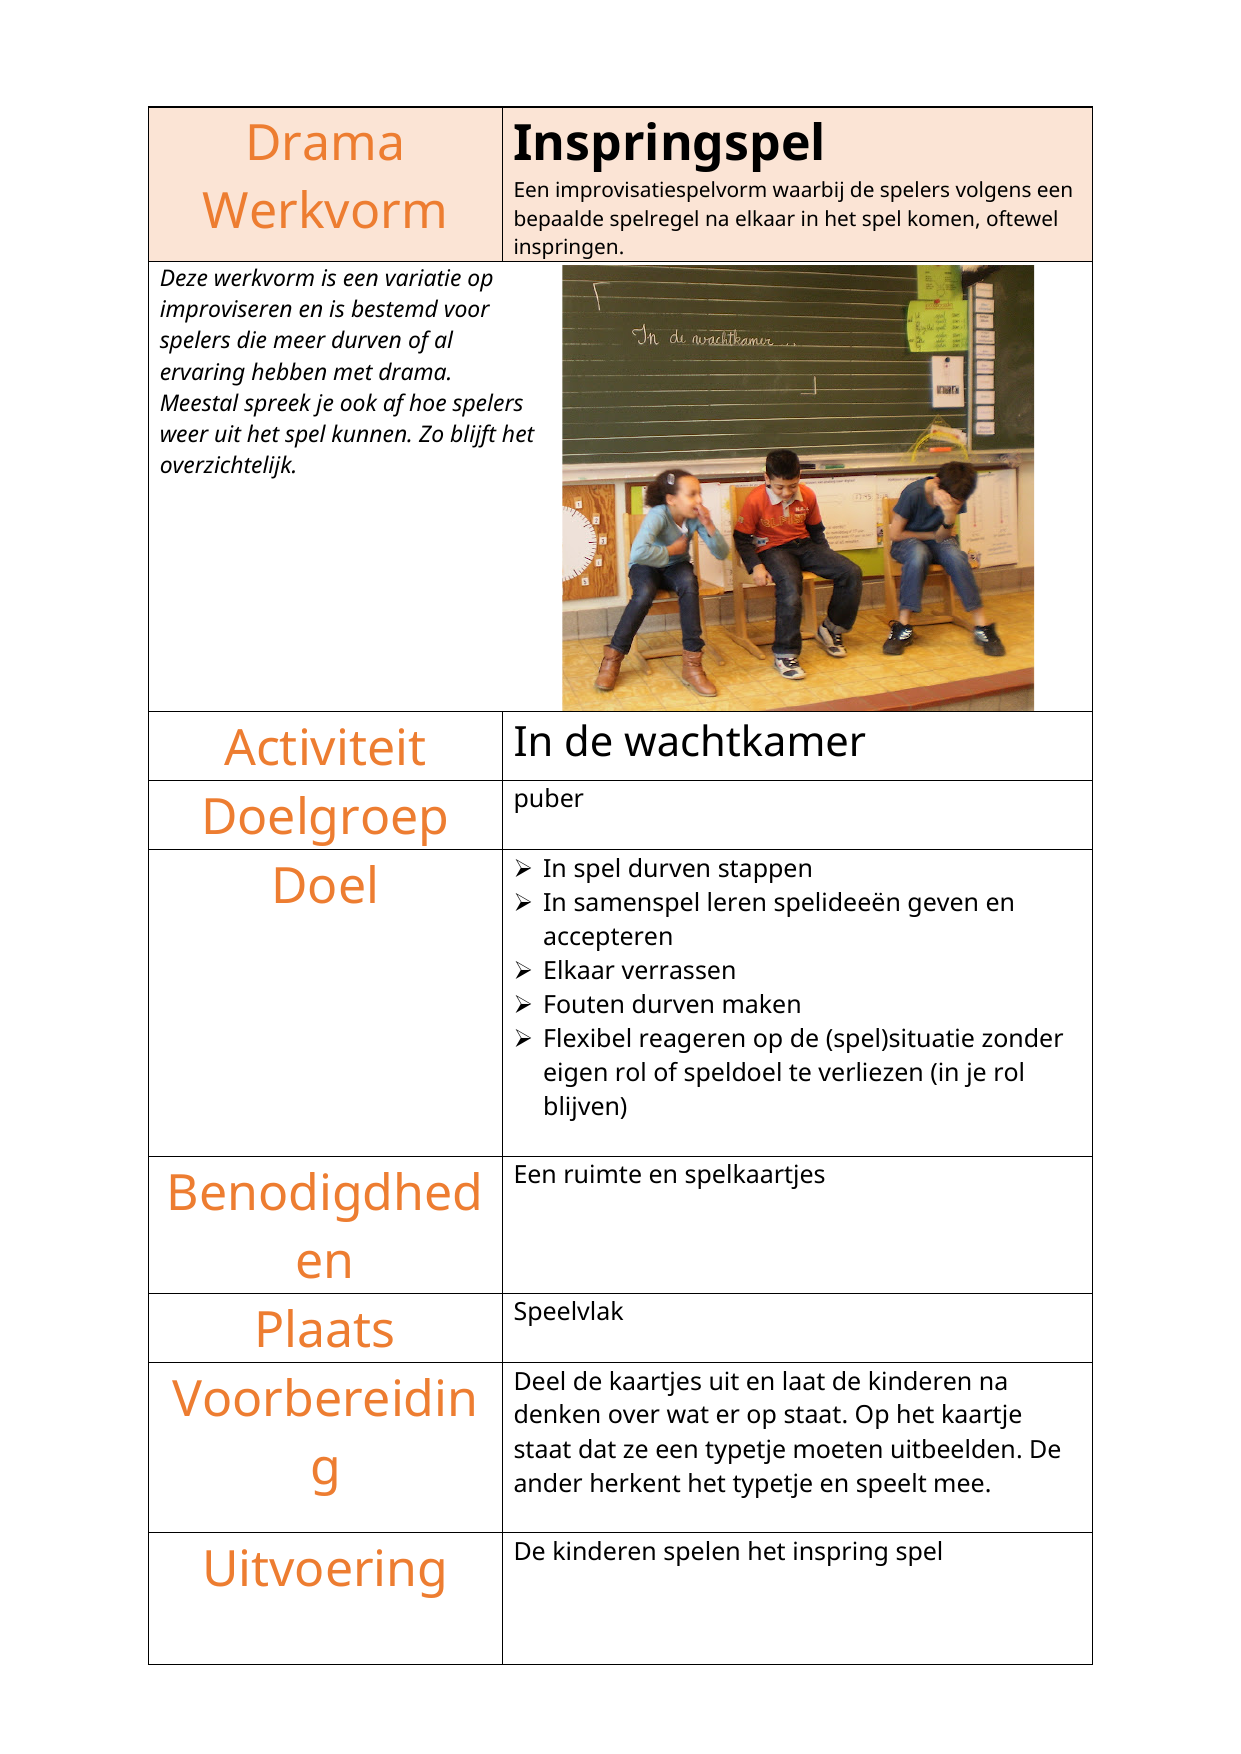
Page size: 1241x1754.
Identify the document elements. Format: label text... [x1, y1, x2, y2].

table_cell Deel de kaartjes uit en laat de kinderen na denken over wat er op staat. Op het kaartje staat dat ze een typetje moeten uitbeelden. De ander herkent het typetje en speelt mee. [503, 1363, 1092, 1532]
table_cell Doel [149, 850, 502, 1156]
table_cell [503, 1533, 1092, 1664]
table_cell Een ruimte en spelkaartjes [503, 1157, 1092, 1293]
table_cell Voorbereiding [149, 1363, 502, 1532]
table_cell Speelvlak [503, 1294, 1092, 1362]
table_header Drama Werkvorm [149, 108, 502, 261]
table_cell Activiteit [149, 712, 502, 780]
table_cell puber [503, 781, 1092, 849]
table_cell Deze werkvorm is een variatie op improviseren en is bestemd voor spelers die meer durven of al ervaring hebben met drama. Meestal spreek je ook af hoe spelers weer uit het spel kunnen. Zo blijft het overzichtelijk. [149, 262, 1092, 711]
table_header Inspringspel Een improvisatiespelvorm waarbij de spelers volgens een bepaalde spelregel na elkaar in het spel komen, oftewel inspringen. [503, 108, 1092, 261]
picture [562, 265, 1035, 711]
table_cell Benodigdheden [149, 1157, 502, 1293]
table_cell Plaats [149, 1294, 502, 1362]
table_cell In spel durven stappen In samenspel leren spelideeën geven en accepteren Elkaar verrassen Fouten durven maken Flexibel reageren op de (spel)situatie zonder eigen rol of speldoel te verliezen (in je rol blijven) [503, 850, 1092, 1156]
table_cell Doelgroep [149, 781, 502, 849]
table_cell Uitvoering [149, 1533, 502, 1664]
table_cell In de wachtkamer [503, 712, 1092, 780]
